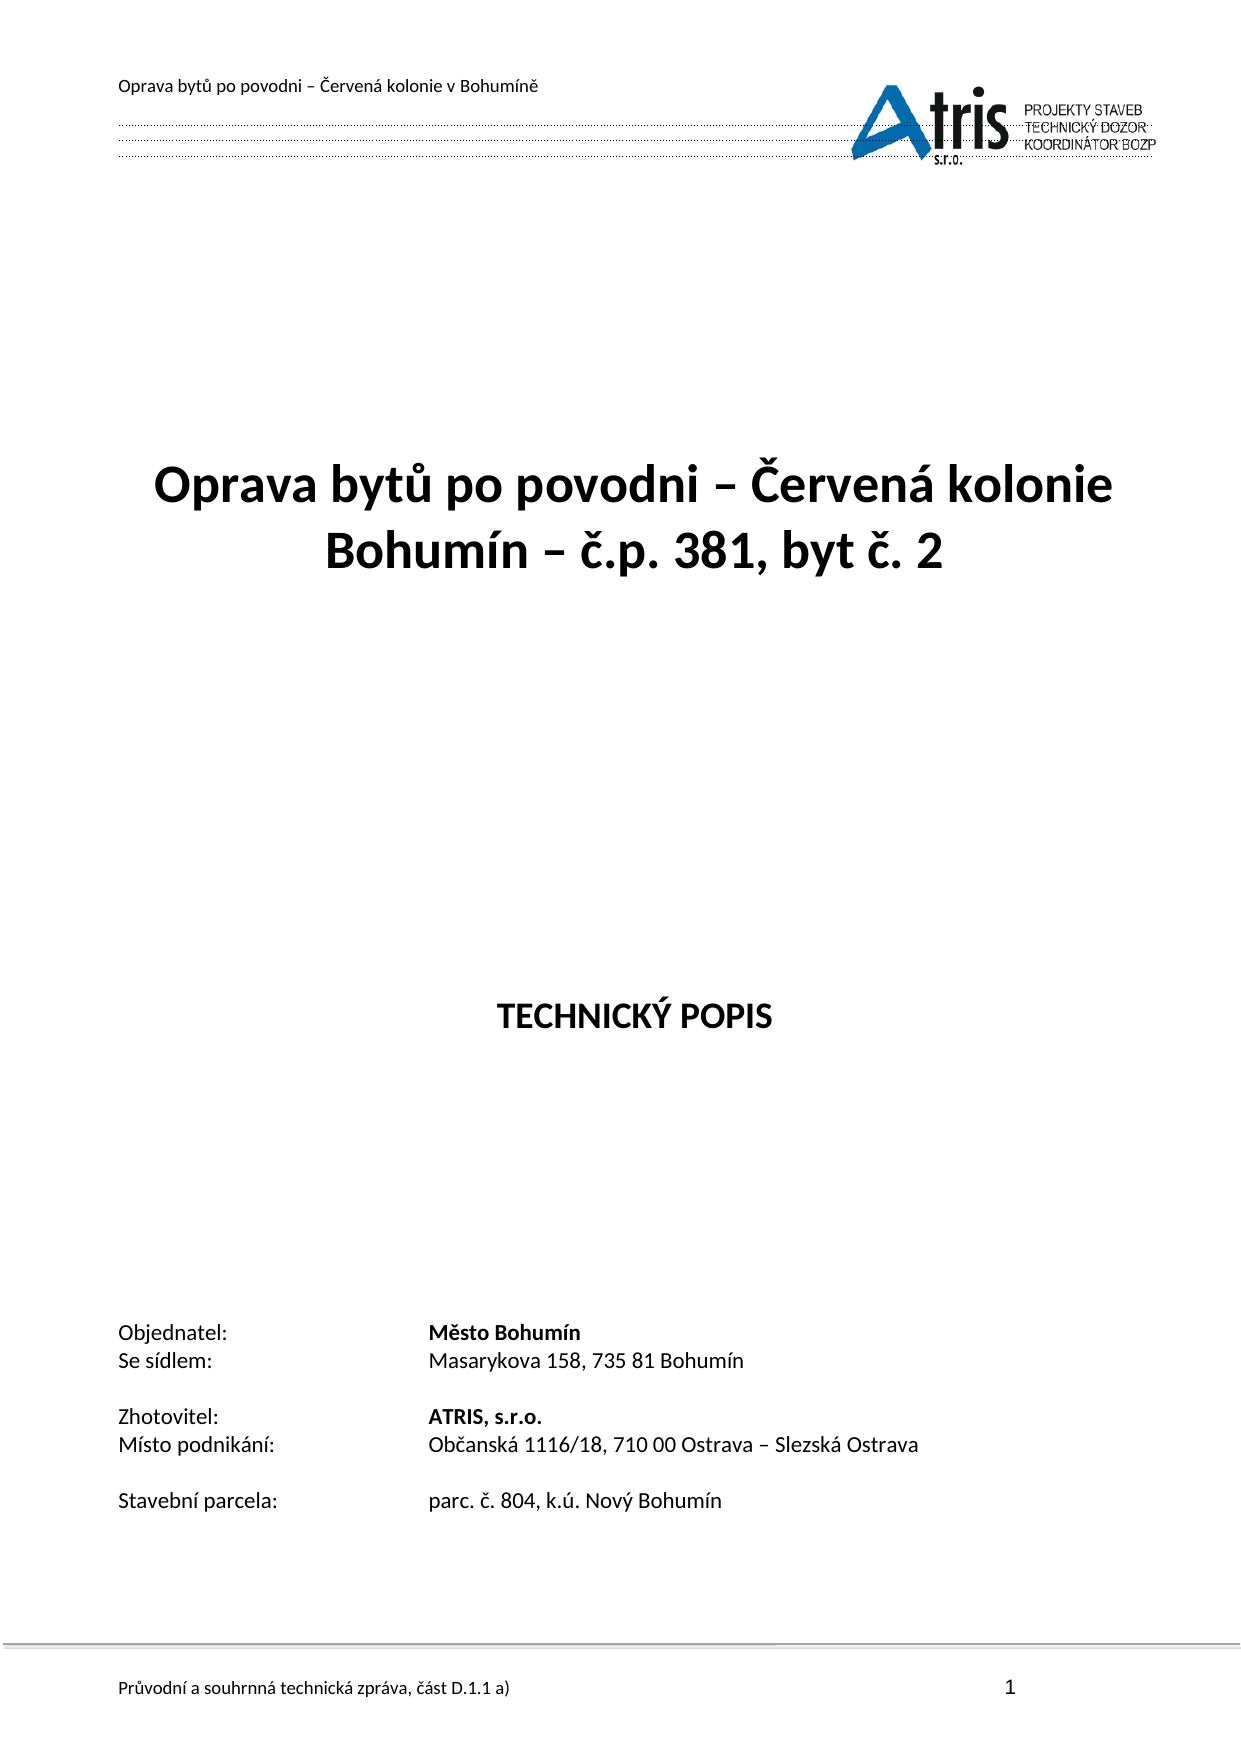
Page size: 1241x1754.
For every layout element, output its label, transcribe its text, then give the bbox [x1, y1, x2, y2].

picture [849, 83, 1157, 166]
text Oprava bytů po povodni – Červená kolonie Bohumín – č.p. 381, byt č. 2 [118, 450, 1152, 582]
text Zhotovitel: ATRIS, s.r.o. [118, 1402, 1152, 1430]
text TECHNICKÝ POPIS [118, 992, 1152, 1038]
text Se sídlem: Masarykova 158, 735 81 Bohumín [118, 1346, 1152, 1374]
text Stavební parcela: parc. č. 804, k.ú. Nový Bohumín [118, 1486, 1152, 1514]
text Objednatel: Město Bohumín [118, 1318, 1152, 1346]
text Místo podnikání: Občanská 1116/18, 710 00 Ostrava – Slezská Ostrava [118, 1430, 1152, 1458]
